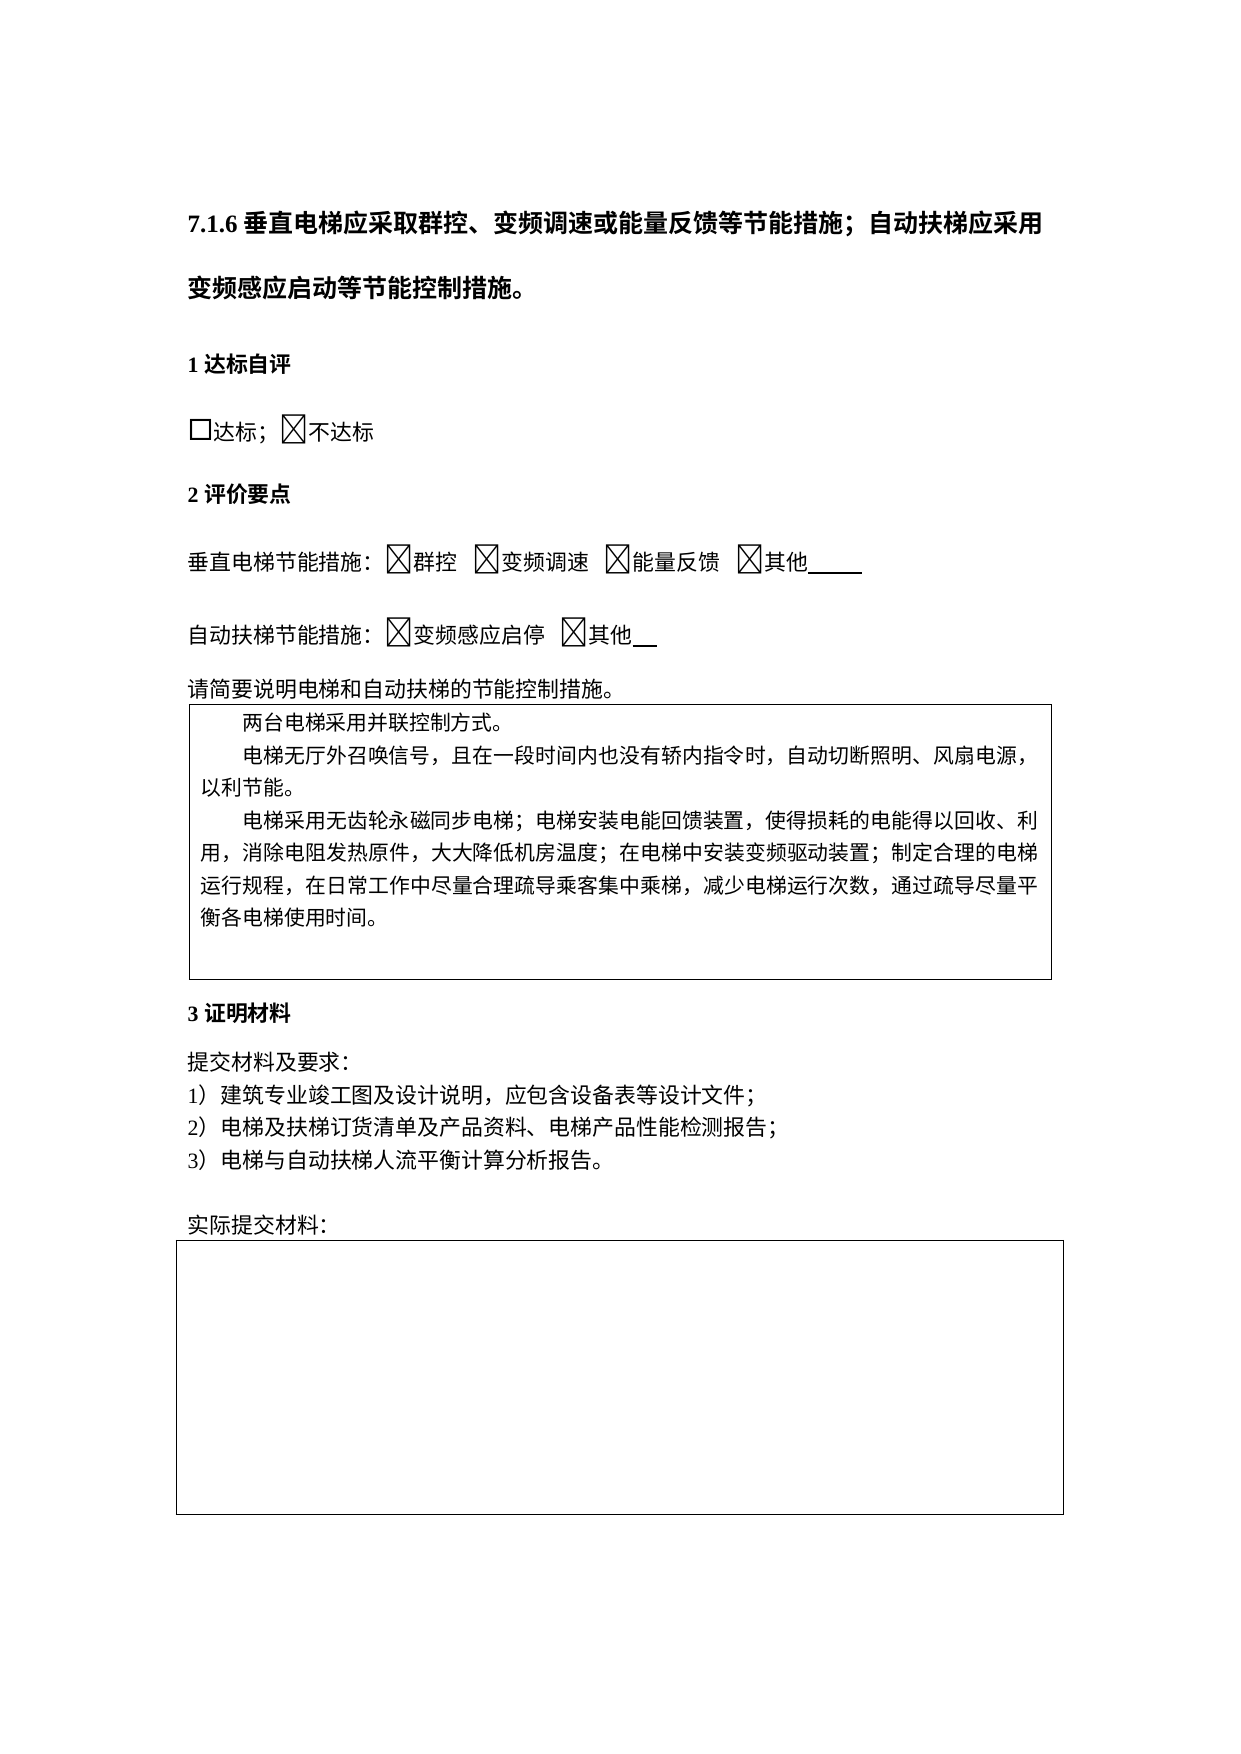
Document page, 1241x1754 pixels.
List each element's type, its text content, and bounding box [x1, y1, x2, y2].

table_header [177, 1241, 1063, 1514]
text 2 评价要点 [187, 476, 1053, 509]
text 垂直电梯节能措施：群控 变频调速 能量反馈 其他 [187, 525, 1053, 590]
text 实际提交材料： [187, 1207, 1053, 1240]
text 1 达标自评 [187, 346, 1053, 379]
text 达标；不达标 [187, 395, 1053, 460]
text 请简要说明电梯和自动扶梯的节能控制措施。 [187, 672, 1053, 704]
text 自动扶梯节能措施：变频感应启停 其他 [187, 598, 1053, 663]
text 提交材料及要求： [187, 1045, 1053, 1077]
text 3 证明材料 [187, 996, 1053, 1028]
subtitle 7.1.6 垂直电梯应采取群控、变频调速或能量反馈等节能措施；自动扶梯应采用变频感应启动等节能控制措施。 [187, 189, 1053, 319]
text 2）电梯及扶梯订货清单及产品资料、电梯产品性能检测报告； [187, 1110, 1053, 1142]
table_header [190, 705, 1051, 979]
text 3）电梯与自动扶梯人流平衡计算分析报告。 [187, 1142, 1053, 1175]
text 1）建筑专业竣工图及设计说明，应包含设备表等设计文件； [187, 1077, 1053, 1110]
